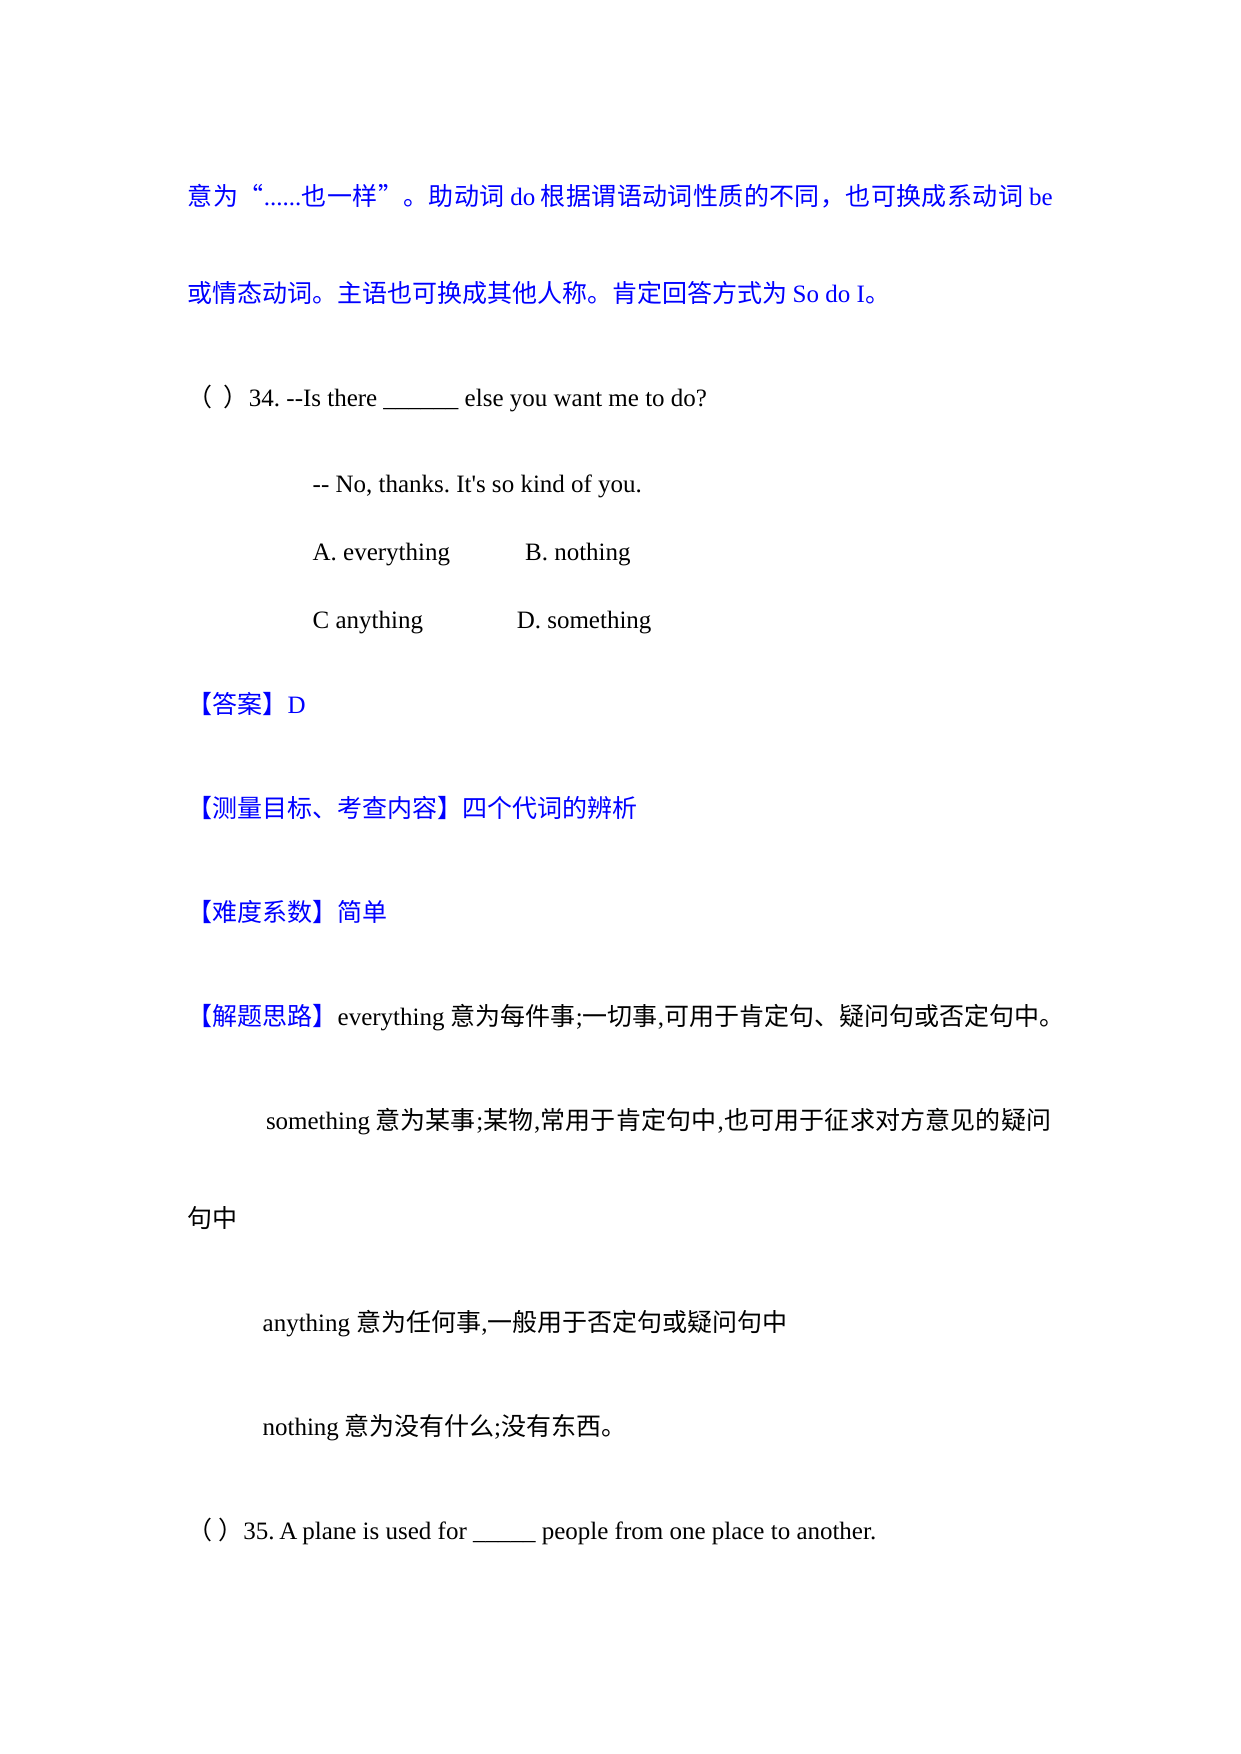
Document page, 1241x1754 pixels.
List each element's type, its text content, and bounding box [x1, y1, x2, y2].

list A. everything B. nothing [187, 535, 1053, 568]
list anything 意为任何事,一般用于否定句或疑问句中 [187, 1288, 1053, 1353]
list nothing意为没有什么;没有东西。 [187, 1392, 1053, 1457]
list something意为某事;某物,常用于肯定句中,也可用于征求对方意见的疑问句中 [187, 1086, 1053, 1249]
list C anything D. something [187, 603, 1053, 635]
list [187, 162, 1053, 324]
list （ ）34. --Is there ______ else you want me to do? [187, 363, 1053, 428]
list （ ）35. A plane is used for _____ people from one place to another. [187, 1496, 1053, 1561]
list 【难度系数】简单 [187, 878, 1053, 943]
list -- No, thanks. It's so kind of you. [187, 467, 1053, 500]
list 【测量目标、考查内容】四个代词的辨析 [187, 774, 1053, 839]
list 【答案】D [187, 671, 1053, 736]
list 【解题思路】everything 意为每件事;一切事,可用于肯定句、疑问句或否定句中。 [187, 982, 1053, 1047]
